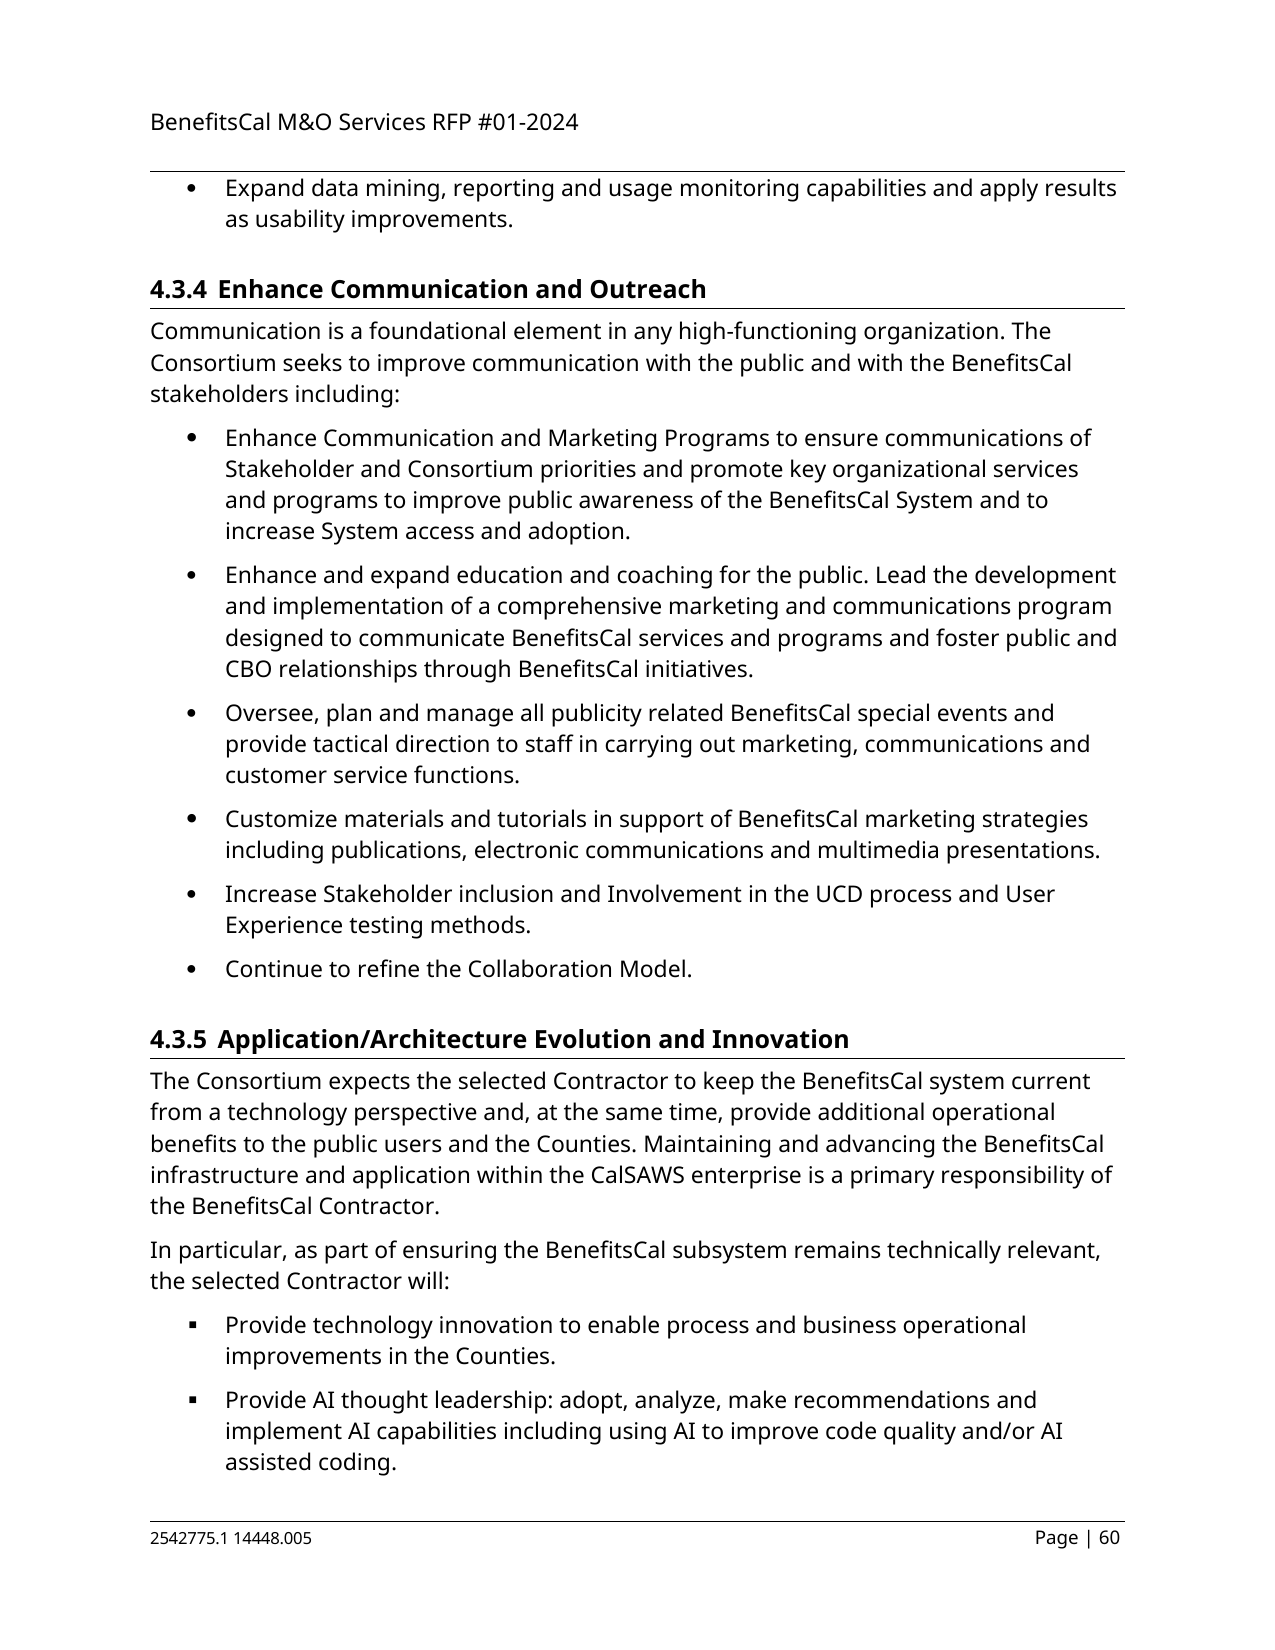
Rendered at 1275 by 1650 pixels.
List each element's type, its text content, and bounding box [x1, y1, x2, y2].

list Enhance Communication and Marketing Programs to ensure communications of Stakeholder and Consortium priorities and promote key organizational services and programs to improve public awareness of the BenefitsCal System and to increase System access and adoption. [187, 422, 1125, 547]
list Oversee, plan and manage all publicity related BenefitsCal special events and provide tactical direction to staff in carrying out marketing, communications and customer service functions. [187, 697, 1125, 790]
list Continue to refine the Collaboration Model. [187, 953, 1125, 984]
subtitle Application/Architecture Evolution and Innovation [150, 1022, 1125, 1058]
list Provide technology innovation to enable process and business operational improvements in the Counties. [187, 1309, 1125, 1371]
text Communication is a foundational element in any high-functioning organization. The Consortium seeks to improve communication with the public and with the BenefitsCal stakeholders including: [150, 315, 1125, 409]
list Customize materials and tutorials in support of BenefitsCal marketing strategies including publications, electronic communications and multimedia presentations. [187, 803, 1125, 865]
subtitle Enhance Communication and Outreach [150, 272, 1125, 308]
list Expand data mining, reporting and usage monitoring capabilities and apply results as usability improvements. [187, 172, 1125, 234]
list Enhance and expand education and coaching for the public. Lead the development and implementation of a comprehensive marketing and communications program designed to communicate BenefitsCal services and programs and foster public and CBO relationships through BenefitsCal initiatives. [187, 559, 1125, 684]
list Increase Stakeholder inclusion and Involvement in the UCD process and User Experience testing methods. [187, 878, 1125, 940]
list Provide AI thought leadership: adopt, analyze, make recommendations and implement AI capabilities including using AI to improve code quality and/or AI assisted coding. [187, 1384, 1125, 1477]
text The Consortium expects the selected Contractor to keep the BenefitsCal system current from a technology perspective and, at the same time, provide additional operational benefits to the public users and the Counties. Maintaining and advancing the BenefitsCal infrastructure and application within the CalSAWS enterprise is a primary responsibility of the BenefitsCal Contractor. [150, 1065, 1125, 1221]
text In particular, as part of ensuring the BenefitsCal subsystem remains technically relevant, the selected Contractor will: [150, 1234, 1125, 1296]
